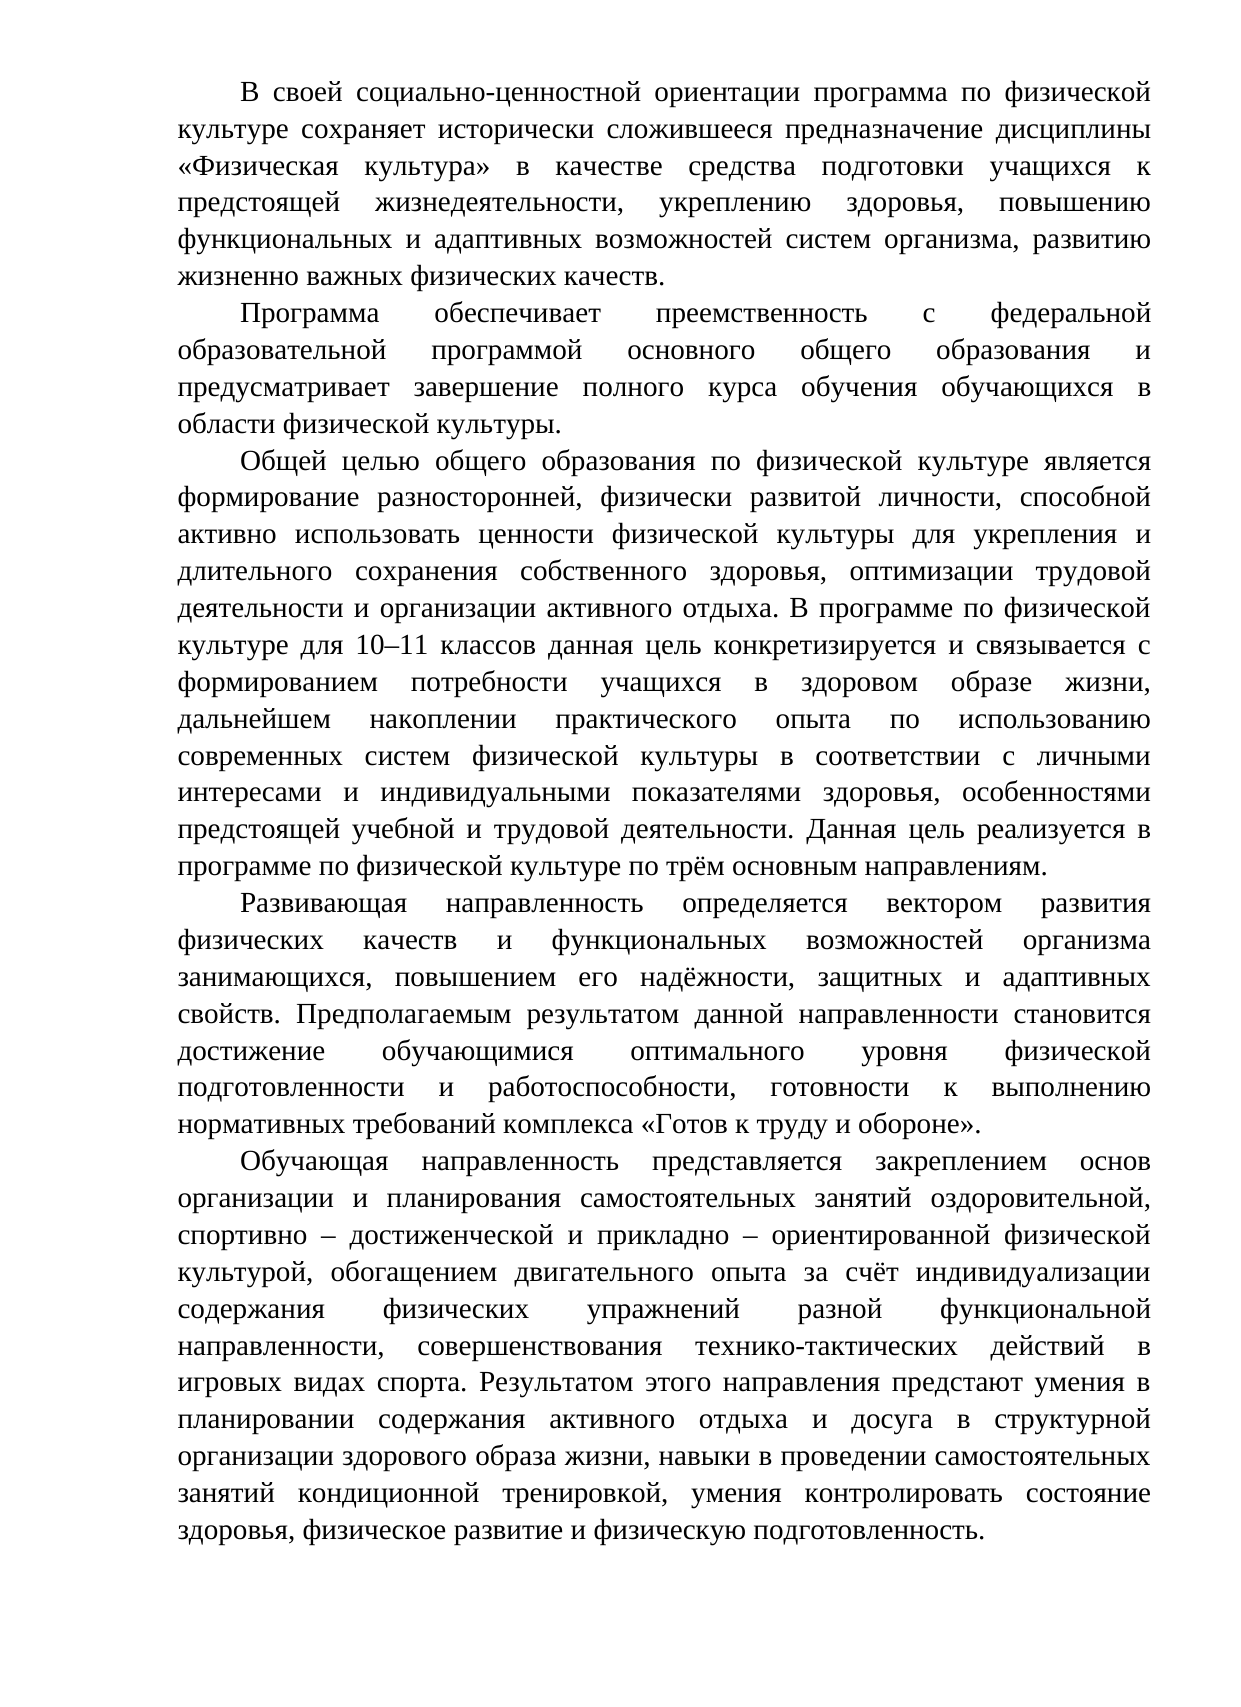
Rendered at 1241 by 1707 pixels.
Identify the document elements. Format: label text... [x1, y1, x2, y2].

text Развивающая направленность определяется вектором развития физических качеств и функциональных возможностей организма занимающихся, повышением его надёжности, защитных и адаптивных свойств. Предполагаемым результатом данной направленности становится достижение обучающимися оптимального уровня физической подготовленности и работоспособности, готовности к выполнению нормативных требований комплекса «Готов к труду и обороне». [177, 885, 1152, 1140]
text Программа обеспечивает преемственность с федеральной образовательной программой основного общего образования и предусматривает завершение полного курса обучения обучающихся в области физической культуры. [177, 295, 1152, 439]
text Общей целью общего образования по физической культуре является формирование разносторонней, физически развитой личности, способной активно использовать ценности физической культуры для укрепления и длительного сохранения собственного здоровья, оптимизации трудовой деятельности и организации активного отдыха. В программе по физической культуре для 10–11 классов данная цель конкретизируется и связывается с формированием потребности учащихся в здоровом образе жизни, дальнейшем накоплении практического опыта по использованию современных систем физической культуры в соответствии с личными интересами и индивидуальными показателями здоровья, особенностями предстоящей учебной и трудовой деятельности. Данная цель реализуется в программе по физической культуре по трём основным направлениям. [177, 443, 1152, 882]
text Обучающая направленность представляется закреплением основ организации и планирования самостоятельных занятий оздоровительной, спортивно – достиженческой и прикладно – ориентированной физической культурой, обогащением двигательного опыта за счёт индивидуализации содержания физических упражнений разной функциональной направленности, совершенствования технико-тактических действий в игровых видах спорта. Результатом этого направления предстают умения в планировании содержания активного отдыха и досуга в структурной организации здорового образа жизни, навыки в проведении самостоятельных занятий кондиционной тренировкой, умения контролировать состояние здоровья, физическое развитие и физическую подготовленность. [177, 1143, 1152, 1546]
text В своей социально-ценностной ориентации программа по физической культуре сохраняет исторически сложившееся предназначение дисциплины «Физическая культура» в качестве средства подготовки учащихся к предстоящей жизнедеятельности, укреплению здоровья, повышению функциональных и адаптивных возможностей систем организма, развитию жизненно важных физических качеств. [177, 74, 1152, 292]
